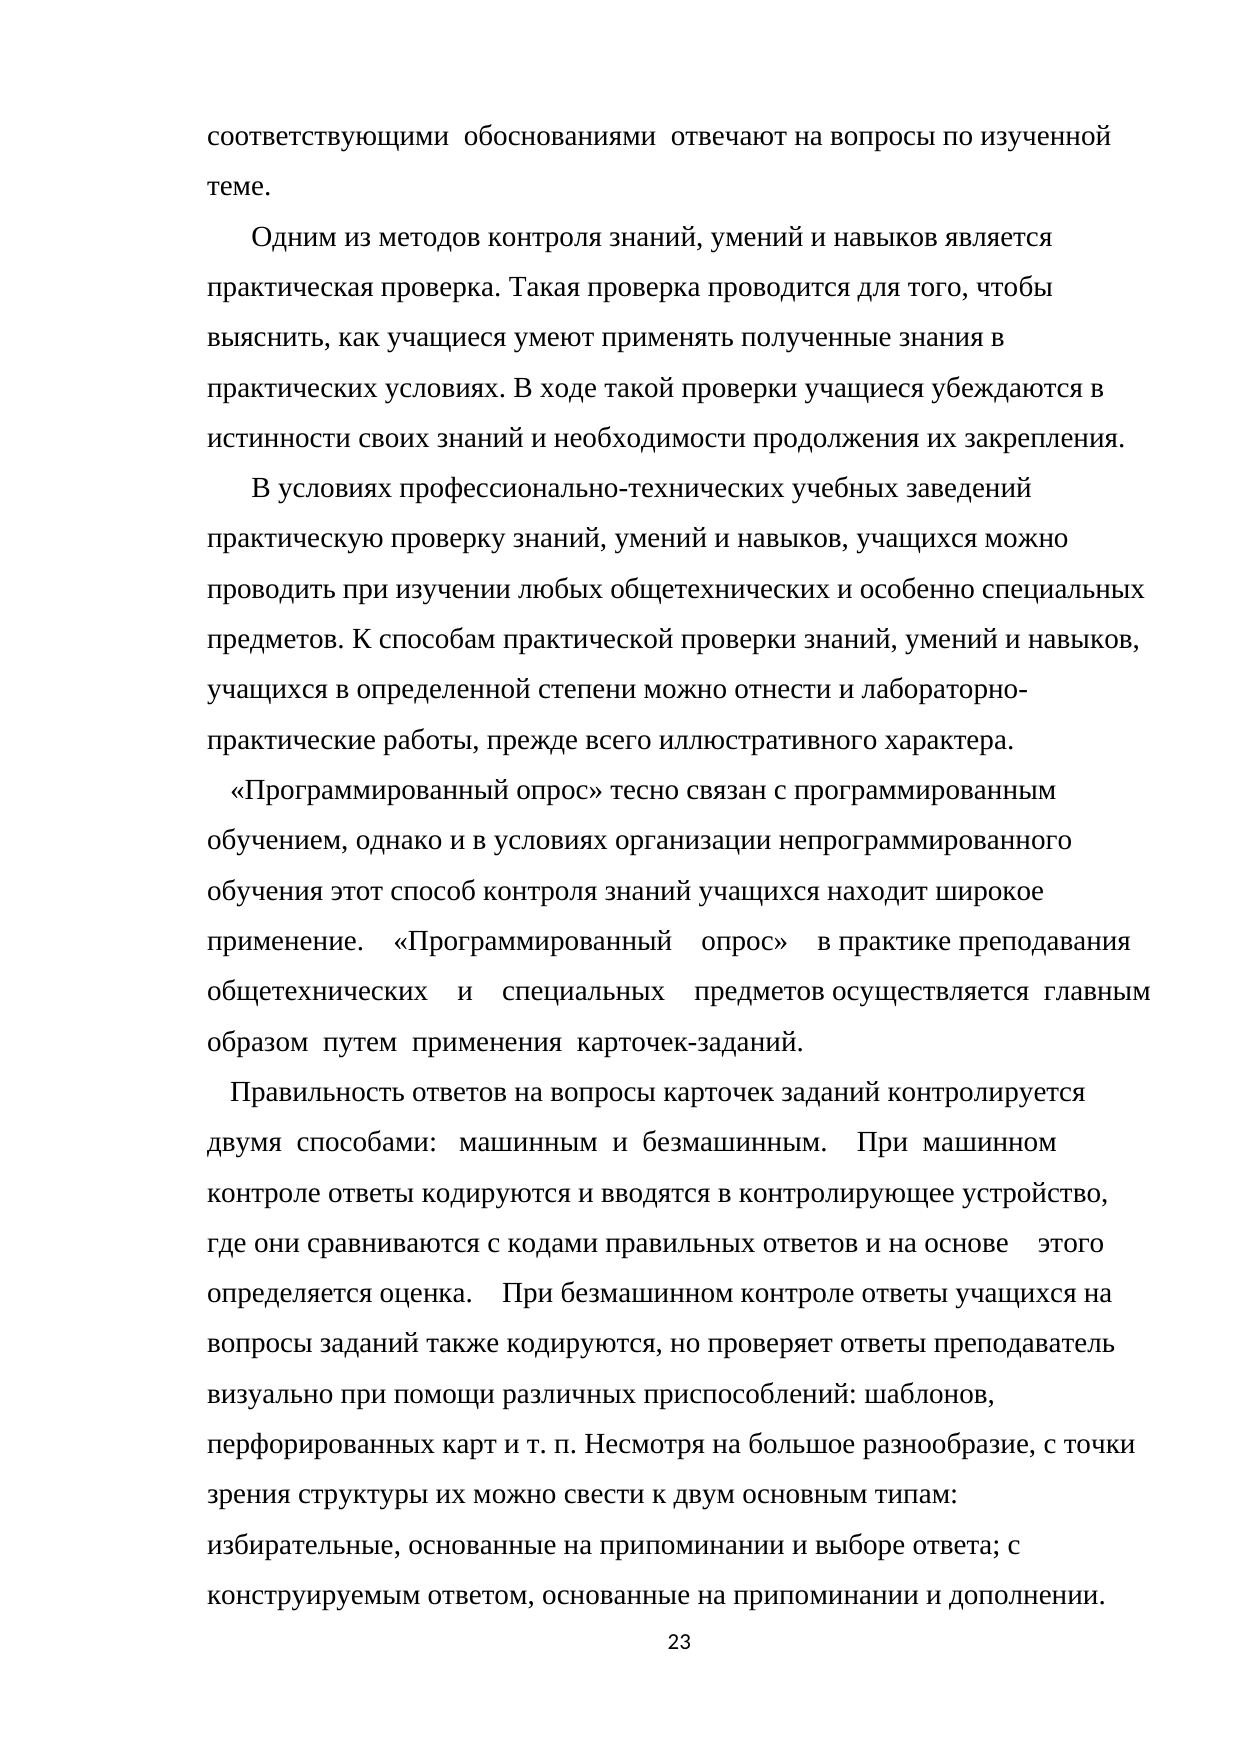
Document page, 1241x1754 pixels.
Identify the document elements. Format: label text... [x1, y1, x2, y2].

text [207, 118, 1152, 202]
text Одним из методов контроля знаний, умений и навыков является практическая проверка. Такая проверка проводится для того, чтобы выяснить, как учащиеся умеют применять полученные знания в практических условиях. В ходе такой проверки учащиеся убеждаются в истинности своих знаний и необходимости продолжения их закрепления. [207, 219, 1152, 453]
text В условиях профессионально-технических учебных заведений практическую проверку знаний, умений и навыков, учащихся можно проводить при изучении любых общетехнических и особенно специальных предметов. К способам практической проверки знаний, умений и навыков, учащихся в определенной степени можно отнести и лабораторно-практические работы, прежде всего иллюстративного характера. [207, 470, 1152, 755]
text Правильность ответов на вопросы карточек заданий контролируется двумя способами: машинным и безмашинным. При машинном контроле ответы кодируются и вводятся в контролирующее устройство, где они сравниваются с кодами правильных ответов и на основе этого определяется оценка. При безмашинном контроле ответы учащихся на вопросы заданий также кодируются, но проверяет ответы преподаватель визуально при помощи различных приспособлений: шаблонов, перфорированных карт и т. п. Несмотря на большое разнообразие, с точки зрения структуры их можно свести к двум основным типам: избирательные, основанные на припоминании и выборе ответа; с конструируемым ответом, основанные на припоминании и дополнении. [207, 1074, 1152, 1611]
text «Программированный опрос» тесно связан с программированным обучением, однако и в условиях организации непрограммированного обучения этот способ контроля знаний учащихся находит широкое применение. «Программированный опрос» в практике преподавания общетехнических и специальных предметов осуществляется главным образом путем применения карточек-заданий. [207, 772, 1152, 1057]
